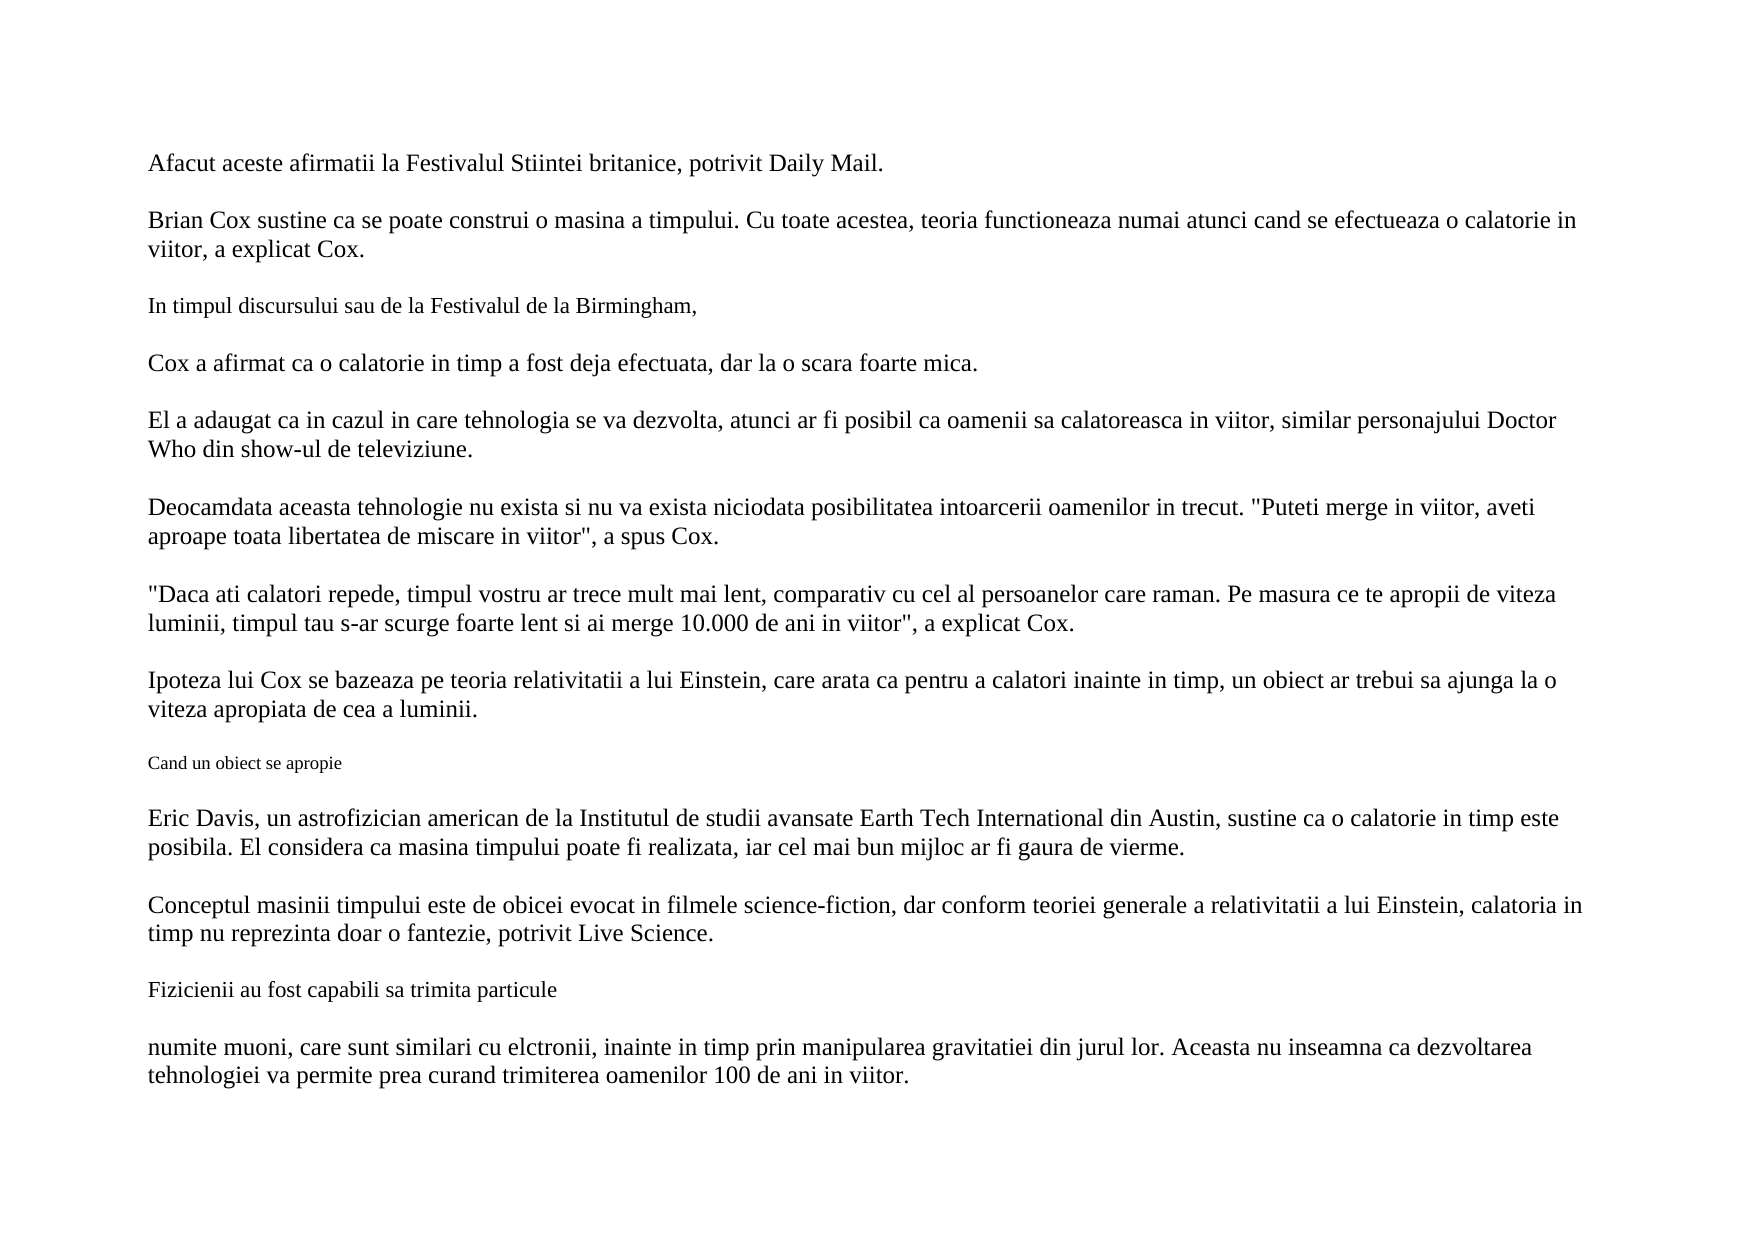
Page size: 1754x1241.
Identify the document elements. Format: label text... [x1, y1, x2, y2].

text Conceptul masinii timpului este de obicei evocat in filmele science-fiction, dar conform teoriei generale a relativitatii a lui Einstein, calatoria in timp nu reprezinta doar o fantezie, potrivit Live Science. [148, 890, 1606, 947]
text Eric Davis, un astrofizician american de la Institutul de studii avansate Earth Tech International din Austin, sustine ca o calatorie in timp este posibila. El considera ca masina timpului poate fi realizata, iar cel mai bun mijloc ar fi gaura de vierme. [148, 803, 1606, 861]
text In timpul discursului sau de la Festivalul de la Birmingham, [148, 292, 1606, 318]
text Fizicienii au fost capabili sa trimita particule [148, 976, 1606, 1003]
text Ipoteza lui Cox se bazeaza pe teoria relativitatii a lui Einstein, care arata ca pentru a calatori inainte in timp, un obiect ar trebui sa ajunga la o viteza apropiata de cea a luminii. [148, 666, 1606, 723]
text Cand un obiect se apropie [148, 752, 1606, 774]
text Cox a afirmat ca o calatorie in timp a fost deja efectuata, dar la o scara foarte mica. [148, 348, 1606, 376]
text numite muoni, care sunt similari cu elctronii, inainte in timp prin manipularea gravitatiei din jurul lor. Aceasta nu inseamna ca dezvoltarea tehnologiei va permite prea curand trimiterea oamenilor 100 de ani in viitor. [148, 1032, 1606, 1089]
text Afacut aceste afirmatii la Festivalul Stiintei britanice, potrivit Daily Mail. [148, 148, 1606, 176]
text "Daca ati calatori repede, timpul vostru ar trece mult mai lent, comparativ cu cel al persoanelor care raman. Pe masura ce te apropii de viteza luminii, timpul tau s-ar scurge foarte lent si ai merge 10.000 de ani in viitor", a explicat Cox. [148, 579, 1606, 636]
text Deocamdata aceasta tehnologie nu exista si nu va exista niciodata posibilitatea intoarcerii oamenilor in trecut. "Puteti merge in viitor, aveti aproape toata libertatea de miscare in viitor", a spus Cox. [148, 492, 1606, 550]
text El a adaugat ca in cazul in care tehnologia se va dezvolta, atunci ar fi posibil ca oamenii sa calatoreasca in viitor, similar personajului Doctor Who din show-ul de televiziune. [148, 406, 1606, 463]
text Brian Cox sustine ca se poate construi o masina a timpului. Cu toate acestea, teoria functioneaza numai atunci cand se efectueaza o calatorie in viitor, a explicat Cox. [148, 206, 1606, 263]
